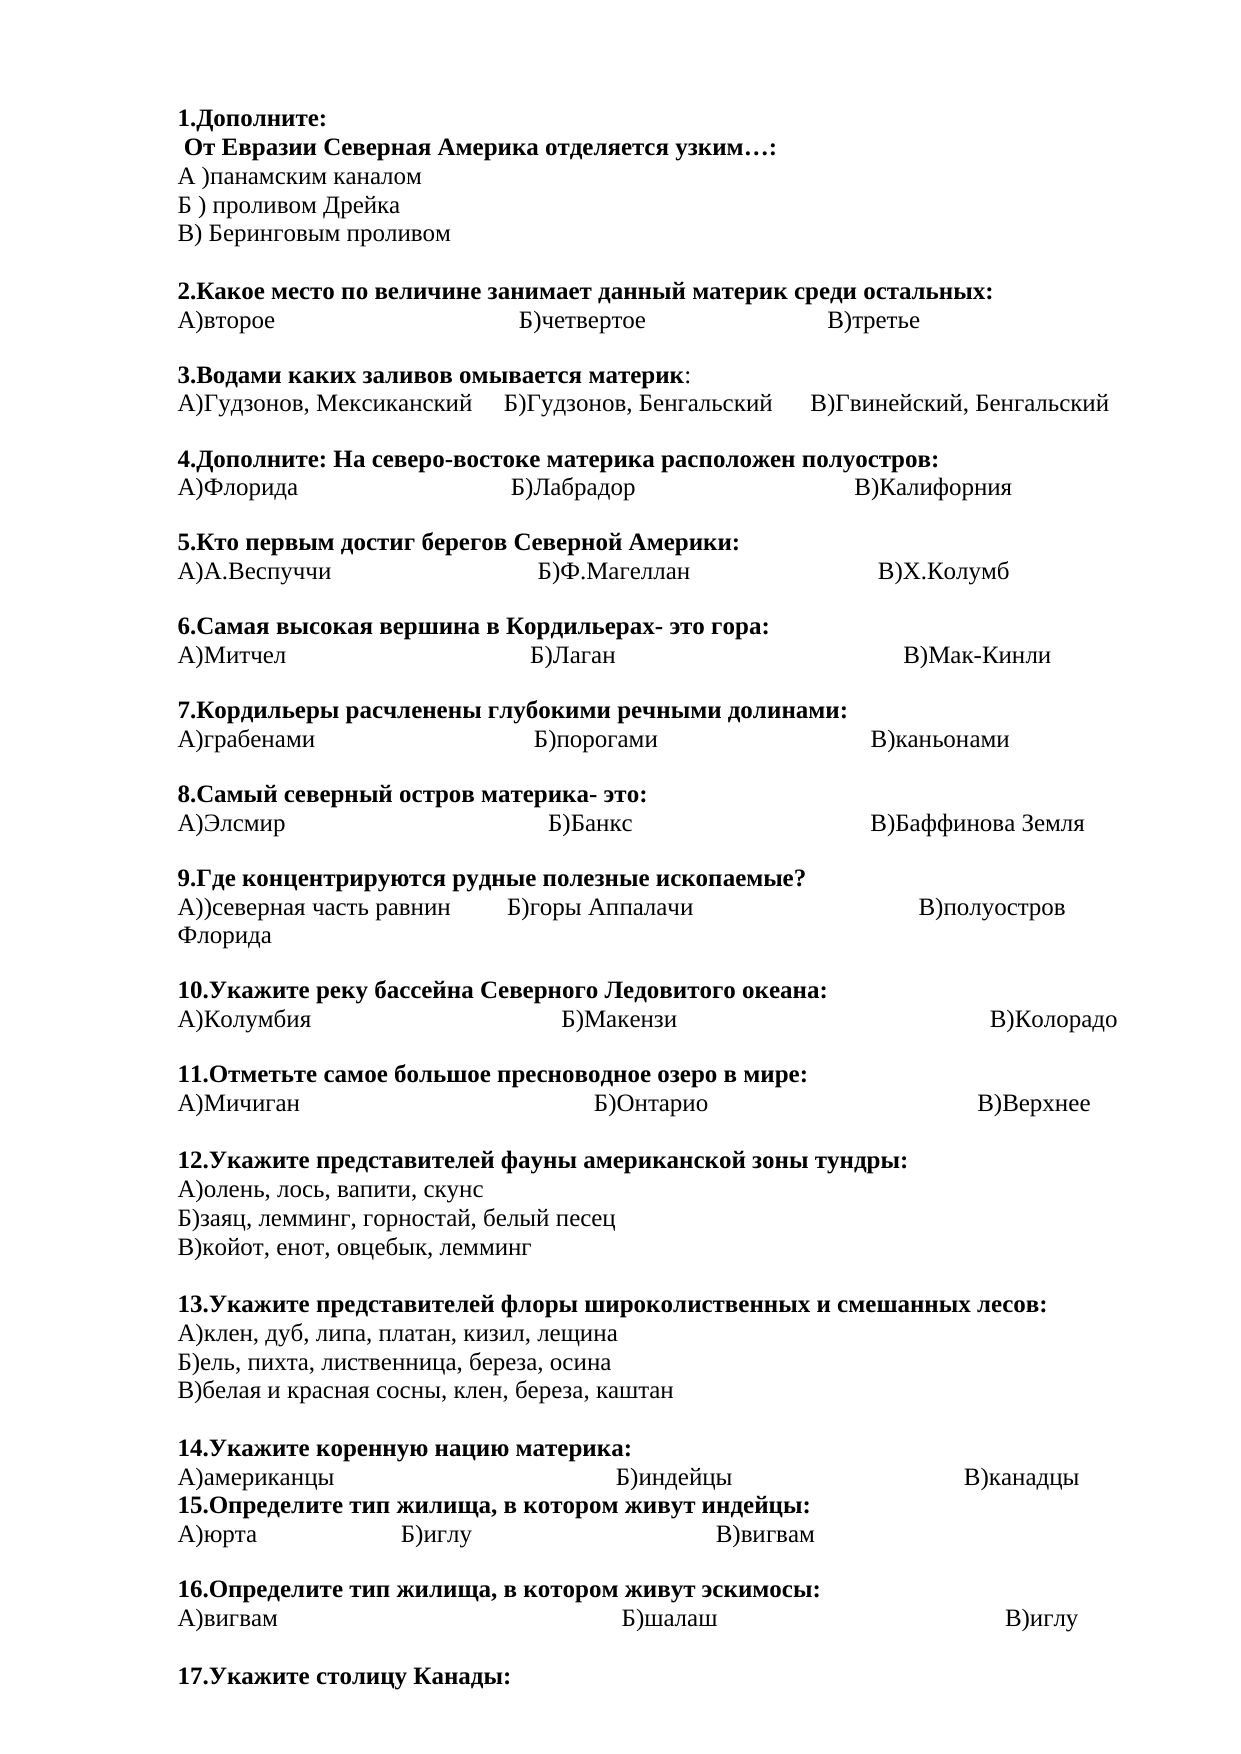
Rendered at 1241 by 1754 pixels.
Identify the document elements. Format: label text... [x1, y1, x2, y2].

text 14.Укажите коренную нацию материка: [177, 1433, 1152, 1462]
text А)Элсмир Б)Банкс В)Баффинова Земля [177, 808, 1152, 837]
text 5.Кто первым достиг берегов Северной Америки: [177, 527, 1152, 556]
text А)Мичиган Б)Онтарио В)Верхнее [177, 1088, 1152, 1117]
text 1.Дополните: [177, 103, 1152, 132]
text 4.Дополните: На северо-востоке материка расположен полуостров: [177, 444, 1152, 472]
text А)Гудзонов, Мексиканский Б)Гудзонов, Бенгальский В)Гвинейский, Бенгальский [177, 388, 1152, 417]
text Б ) проливом Дрейка [177, 190, 1152, 218]
text 9.Где концентрируются рудные полезные ископаемые? [177, 863, 1152, 892]
text В)белая и красная сосны, клен, береза, каштан [177, 1376, 1152, 1404]
text А)американцы Б)индейцы В)канадцы [177, 1462, 1152, 1491]
text А)вигвам Б)шалаш В)иглу [177, 1603, 1152, 1632]
text А)клен, дуб, липа, платан, кизил, лещина [177, 1318, 1152, 1347]
text 7.Кордильеры расчленены глубокими речными долинами: [177, 695, 1152, 724]
text А)Митчел Б)Лаган В)Мак-Кинли [177, 640, 1152, 669]
text В)койот, енот, овцебык, лемминг [177, 1232, 1152, 1261]
text А))северная часть равнин Б)горы Аппалачи В)полуостров Флорида [177, 892, 1152, 949]
text Б)заяц, лемминг, горностай, белый песец [177, 1203, 1152, 1232]
text 12.Укажите представителей фауны американской зоны тундры: [177, 1146, 1152, 1174]
text 6.Самая высокая вершина в Кордильерах- это гора: [177, 611, 1152, 640]
text 17.Укажите столицу Канады: [177, 1661, 1152, 1689]
text От Евразии Северная Америка отделяется узким…: [177, 132, 1152, 161]
text 16.Определите тип жилища, в котором живут эскимосы: [177, 1574, 1152, 1603]
text Б)ель, пихта, лиственница, береза, осина [177, 1347, 1152, 1376]
text А)А.Веспуччи Б)Ф.Магеллан В)Х.Колумб [177, 556, 1152, 585]
text В) Беринговым проливом [177, 218, 1152, 247]
text 15.Определите тип жилища, в котором живут индейцы: [177, 1491, 1152, 1519]
text 10.Укажите реку бассейна Северного Ледовитого океана: [177, 976, 1152, 1004]
text А)Флорида Б)Лабрадор В)Калифорния [177, 472, 1152, 501]
text А )панамским каналом [177, 161, 1152, 190]
text 8.Самый северный остров материка- это: [177, 779, 1152, 808]
text А)второе Б)четвертое В)третье [177, 305, 1152, 333]
text А)юрта Б)иглу В)вигвам [177, 1519, 1152, 1548]
text 11.Отметьте самое большое пресноводное озеро в мире: [177, 1059, 1152, 1088]
text 2.Какое место по величине занимает данный материк среди остальных: [177, 276, 1152, 305]
text 3.Водами каких заливов омывается материк: [177, 360, 1152, 388]
text 13.Укажите представителей флоры широколиственных и смешанных лесов: [177, 1289, 1152, 1318]
text А)олень, лось, вапити, скунс [177, 1174, 1152, 1203]
text А)Колумбия Б)Макензи В)Колорадо [177, 1004, 1152, 1033]
text А)грабенами Б)порогами В)каньонами [177, 724, 1152, 753]
